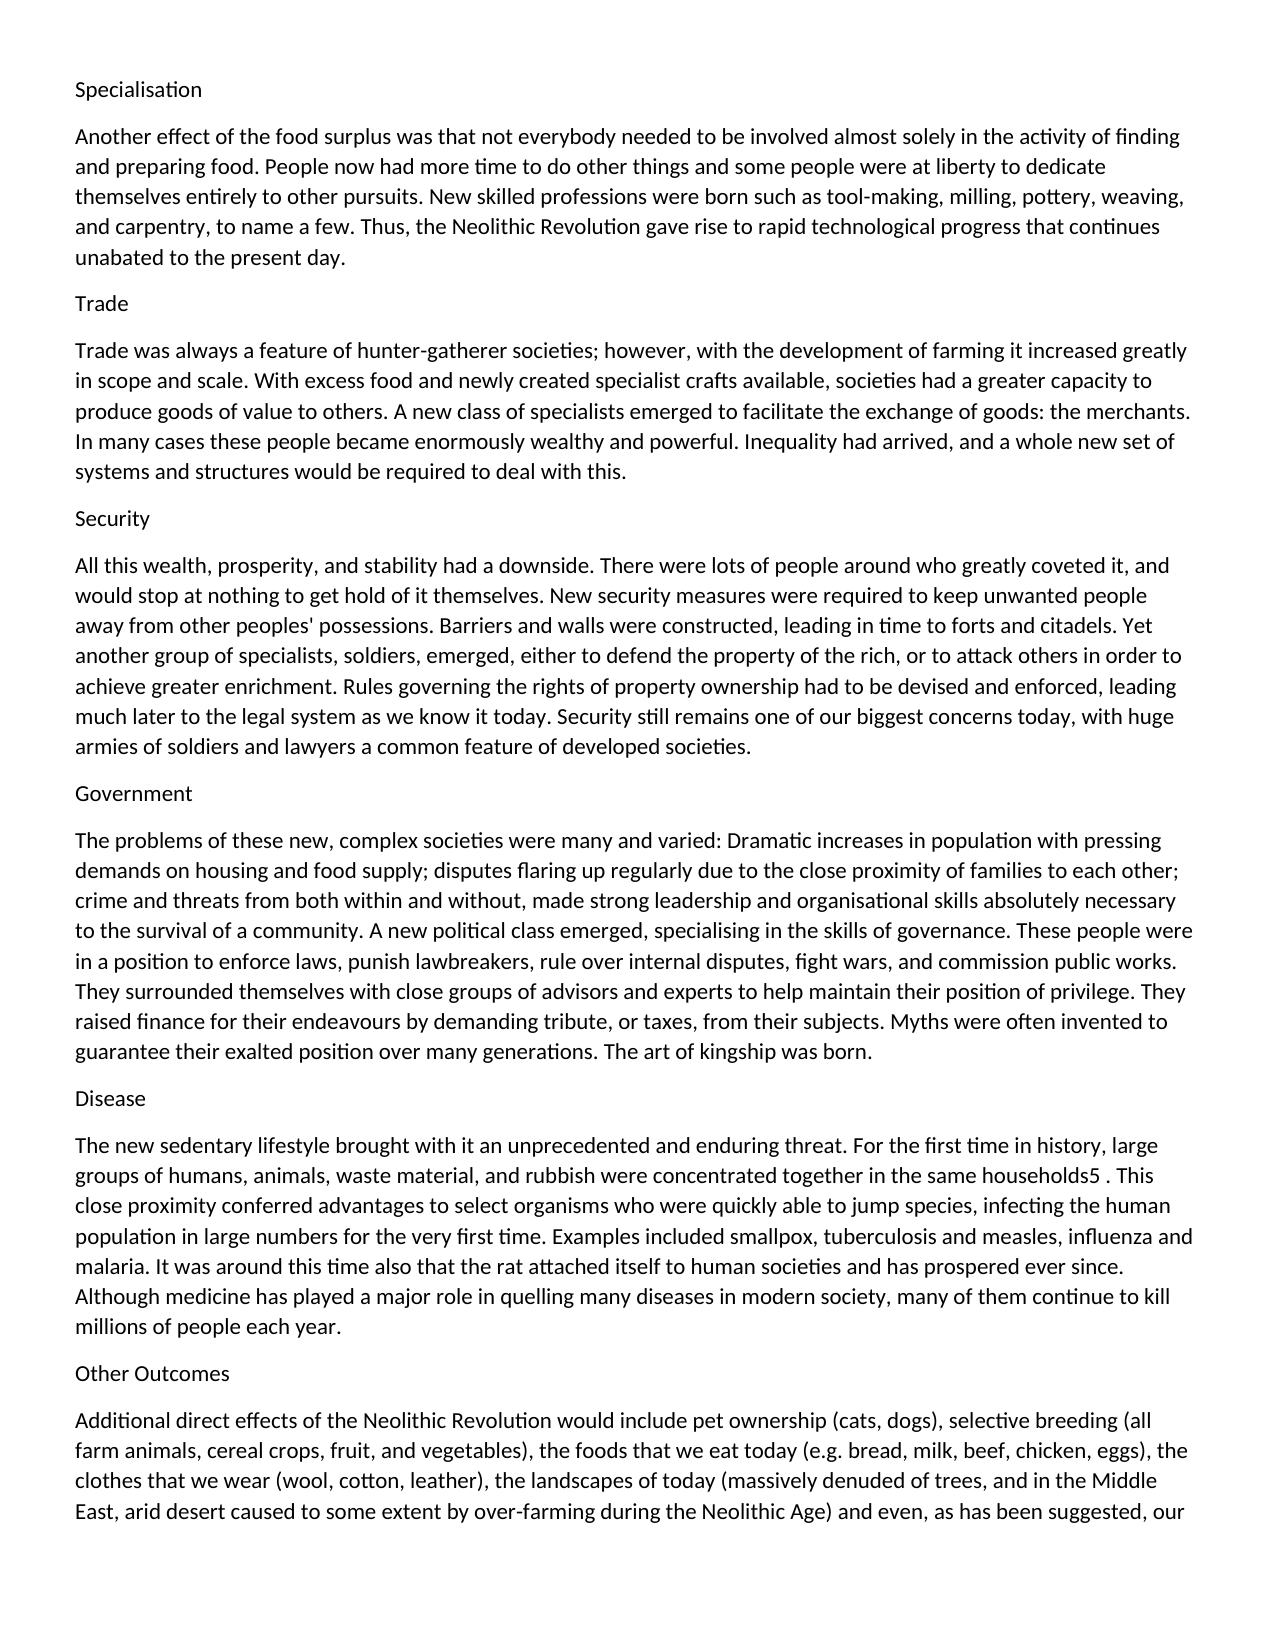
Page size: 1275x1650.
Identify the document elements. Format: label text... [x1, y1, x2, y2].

text Another effect of the food surplus was that not everybody needed to be involved almost solely in the activity of finding and preparing food. People now had more time to do other things and some people were at liberty to dedicate themselves entirely to other pursuits. New skilled professions were born such as tool-making, milling, pottery, weaving, and carpentry, to name a few. Thus, the Neolithic Revolution gave rise to rapid technological progress that continues unabated to the present day. [75, 122, 1200, 271]
text Other Outcomes [75, 1359, 1200, 1387]
text Trade was always a feature of hunter-gatherer societies; however, with the development of farming it increased greatly in scope and scale. With excess food and newly created specialist crafts available, societies had a greater capacity to produce goods of value to others. A new class of specialists emerged to facilitate the exchange of goods: the merchants. In many cases these people became enormously wealthy and powerful. Inequality had arrived, and a whole new set of systems and structures would be required to deal with this. [75, 336, 1200, 485]
text Disease [75, 1084, 1200, 1112]
text The new sedentary lifestyle brought with it an unprecedented and enduring threat. For the first time in history, large groups of humans, animals, waste material, and rubbish were concentrated together in the same households5 . This close proximity conferred advantages to select organisms who were quickly able to jump species, infecting the human population in large numbers for the very first time. Examples included smallpox, tuberculosis and measles, influenza and malaria. It was around this time also that the rat attached itself to human societies and has prospered ever since. Although medicine has played a major role in quelling many diseases in modern society, many of them continue to kill millions of people each year. [75, 1131, 1200, 1341]
text Security [75, 504, 1200, 532]
text Specialisation [75, 75, 1200, 103]
text The problems of these new, complex societies were many and varied: Dramatic increases in population with pressing demands on housing and food supply; disputes flaring up regularly due to the close proximity of families to each other; crime and threats from both within and without, made strong leadership and organisational skills absolutely necessary to the survival of a community. A new political class emerged, specialising in the skills of governance. These people were in a position to enforce laws, punish lawbreakers, rule over internal disputes, fight wars, and commission public works. They surrounded themselves with close groups of advisors and experts to help maintain their position of privilege. They raised finance for their endeavours by demanding tribute, or taxes, from their subjects. Myths were often invented to guarantee their exalted position over many generations. The art of kingship was born. [75, 826, 1200, 1066]
text Trade [75, 289, 1200, 318]
text All this wealth, prosperity, and stability had a downside. There were lots of people around who greatly coveted it, and would stop at nothing to get hold of it themselves. New security measures were required to keep unwanted people away from other peoples' possessions. Barriers and walls were constructed, leading in time to forts and citadels. Yet another group of specialists, soldiers, emerged, either to defend the property of the rich, or to attack others in order to achieve greater enrichment. Rules governing the rights of property ownership had to be devised and enforced, leading much later to the legal system as we know it today. Security still remains one of our biggest concerns today, with huge armies of soldiers and lawyers a common feature of developed societies. [75, 551, 1200, 760]
text Government [75, 779, 1200, 807]
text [75, 1406, 1200, 1525]
